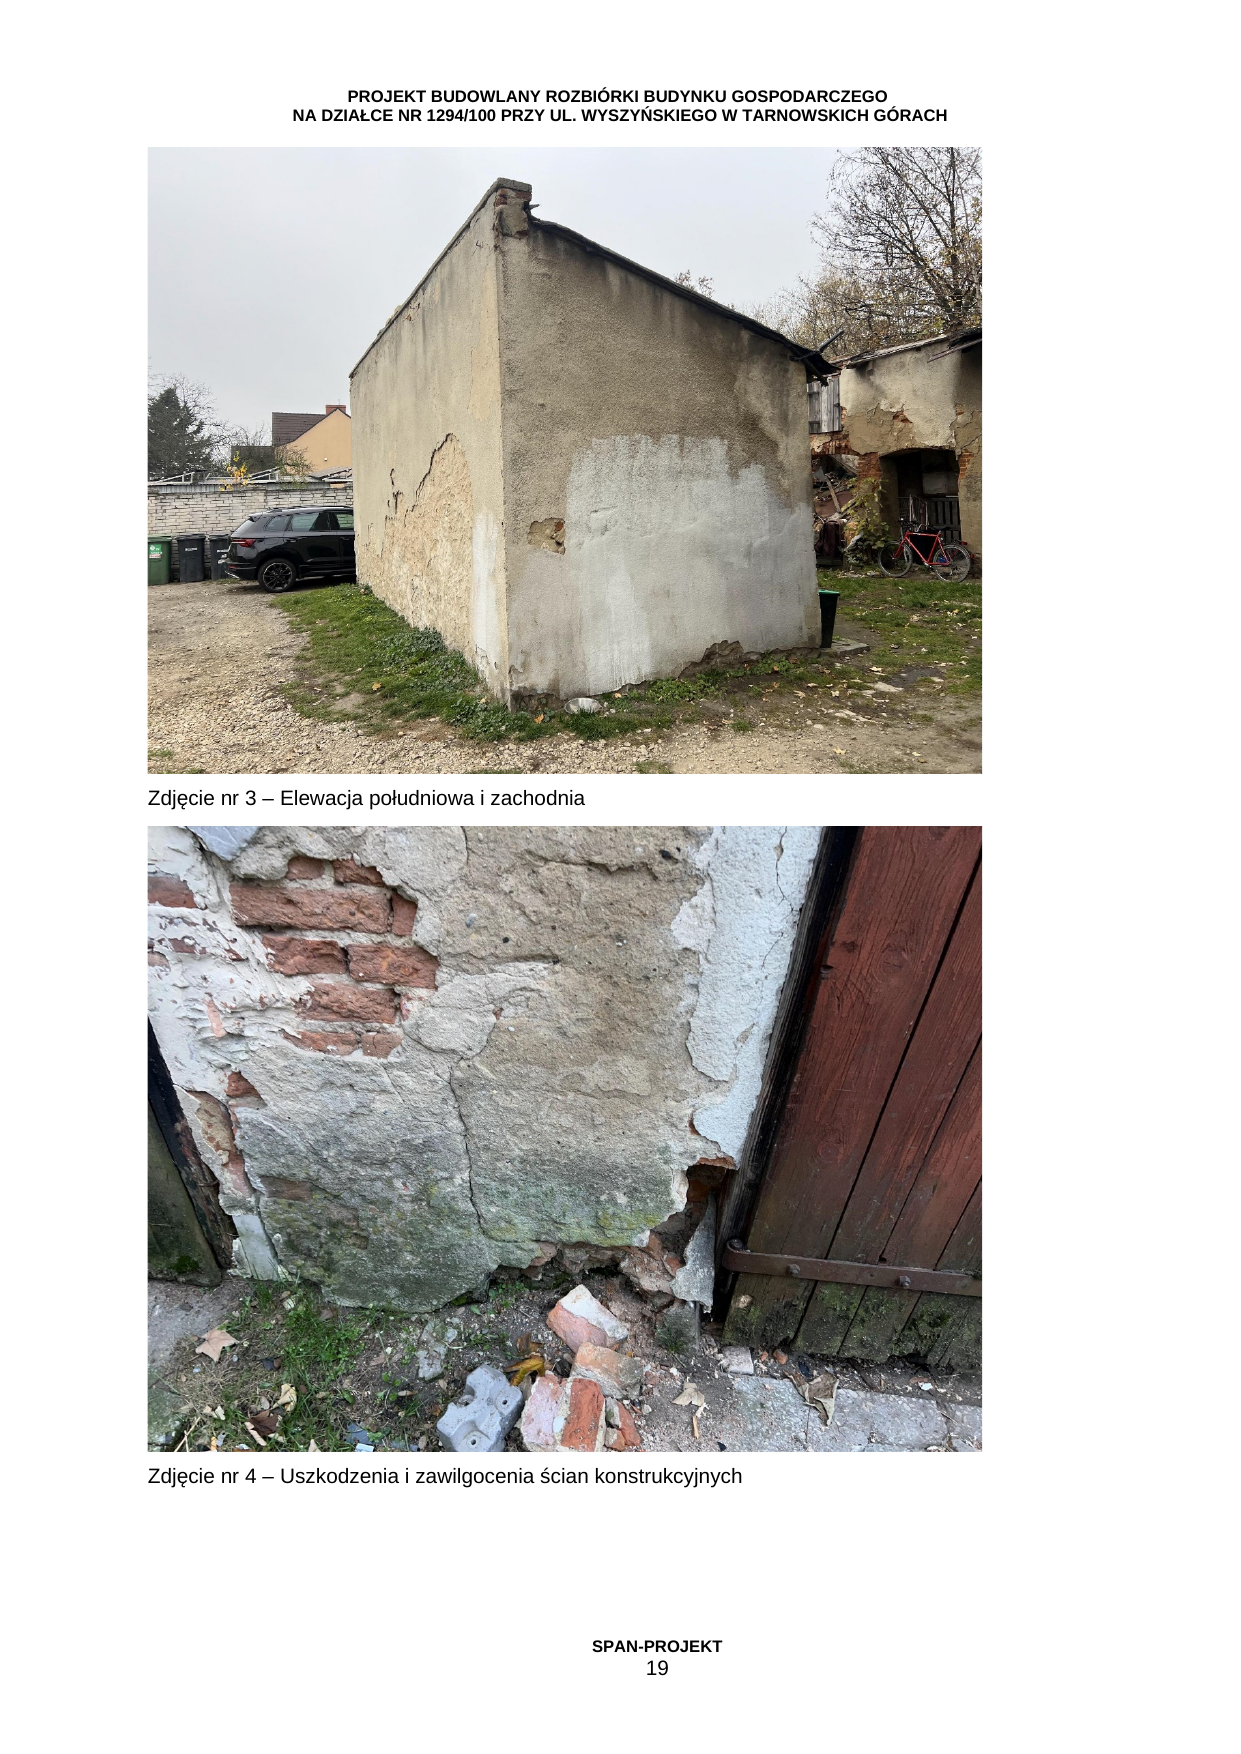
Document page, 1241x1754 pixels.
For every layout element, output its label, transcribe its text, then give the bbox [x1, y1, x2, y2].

text Uszkodzenia i zawilgocenia ścian konstrukcyjnych [148, 1464, 1092, 1488]
text Elewacja południowa i zachodnia [148, 786, 1092, 810]
picture [147, 826, 983, 1452]
picture [147, 147, 983, 774]
